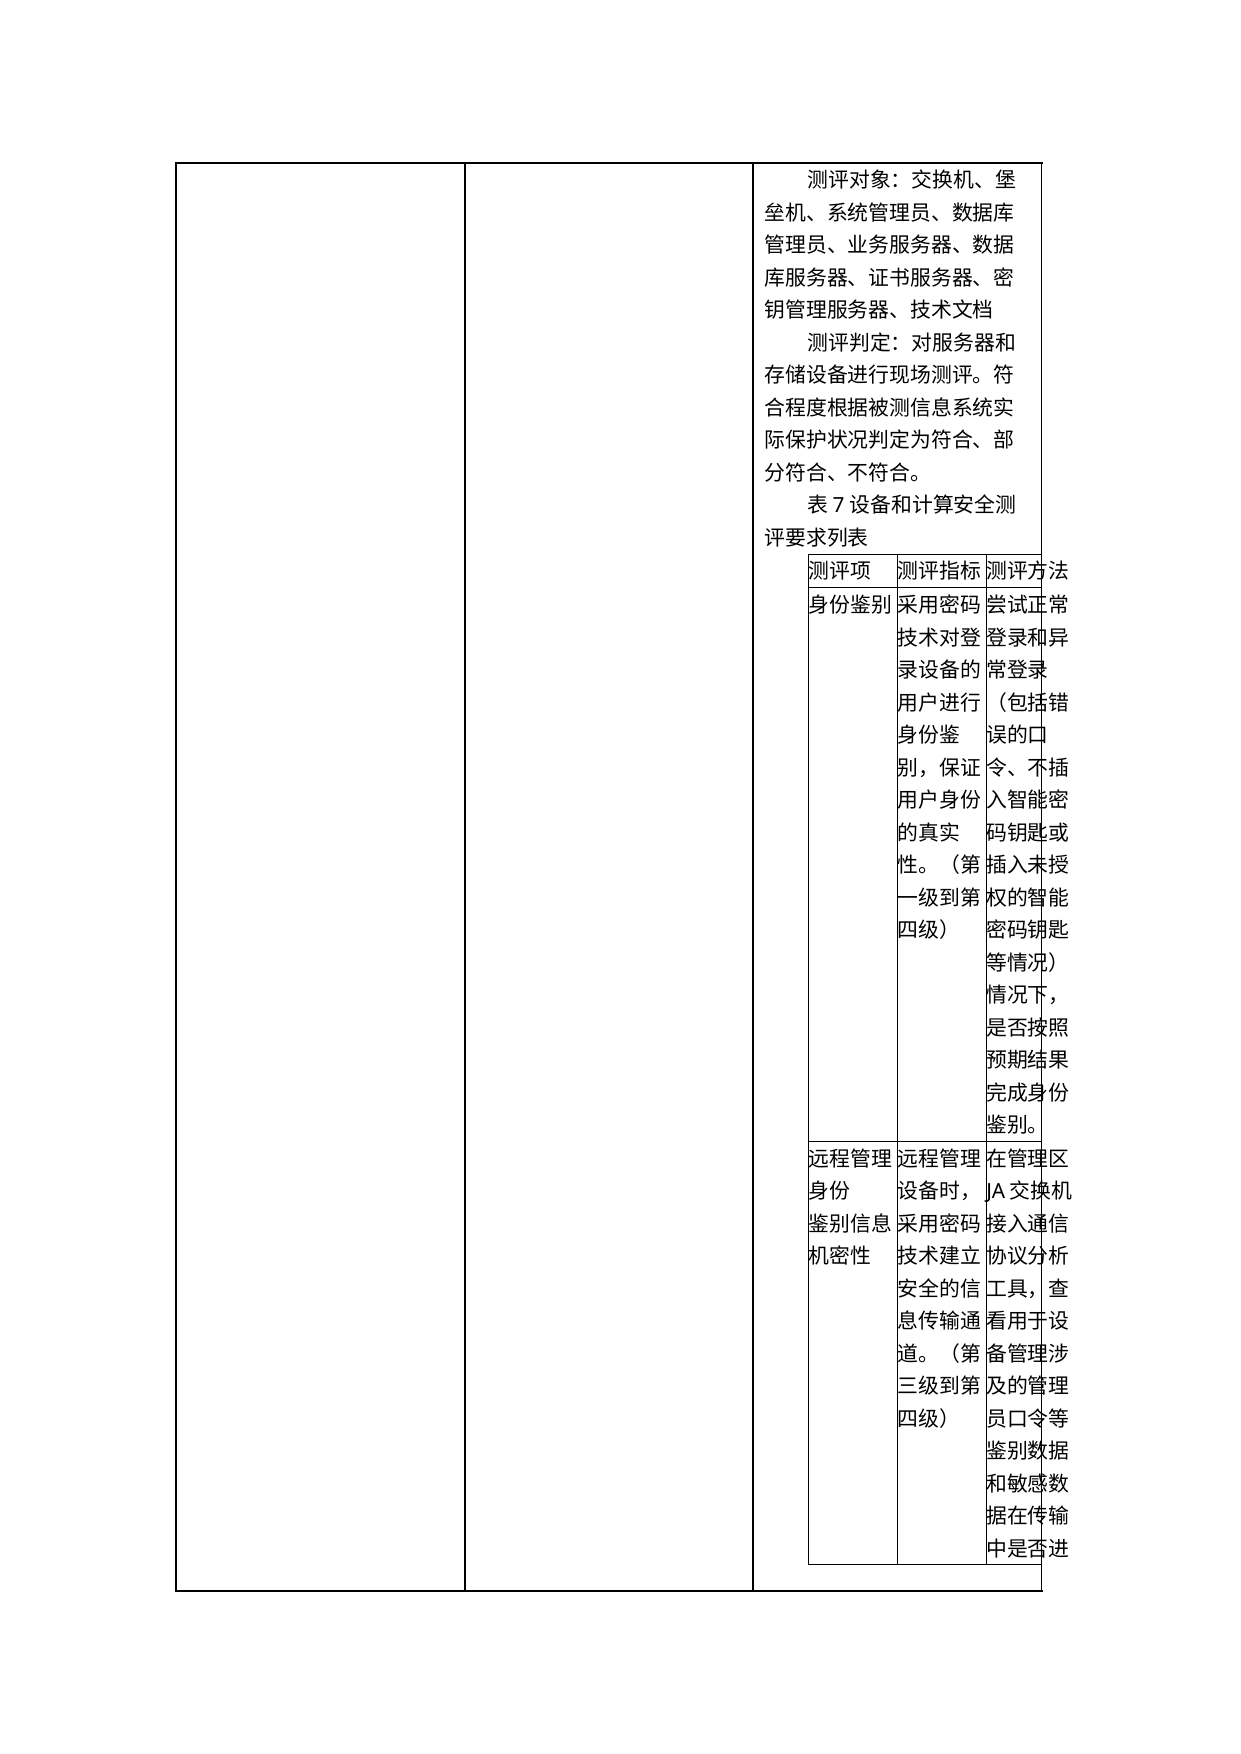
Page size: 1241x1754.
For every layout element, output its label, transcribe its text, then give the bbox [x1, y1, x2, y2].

table_cell 3 [466, 164, 752, 1590]
table_cell [177, 164, 464, 1590]
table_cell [754, 164, 1041, 1590]
